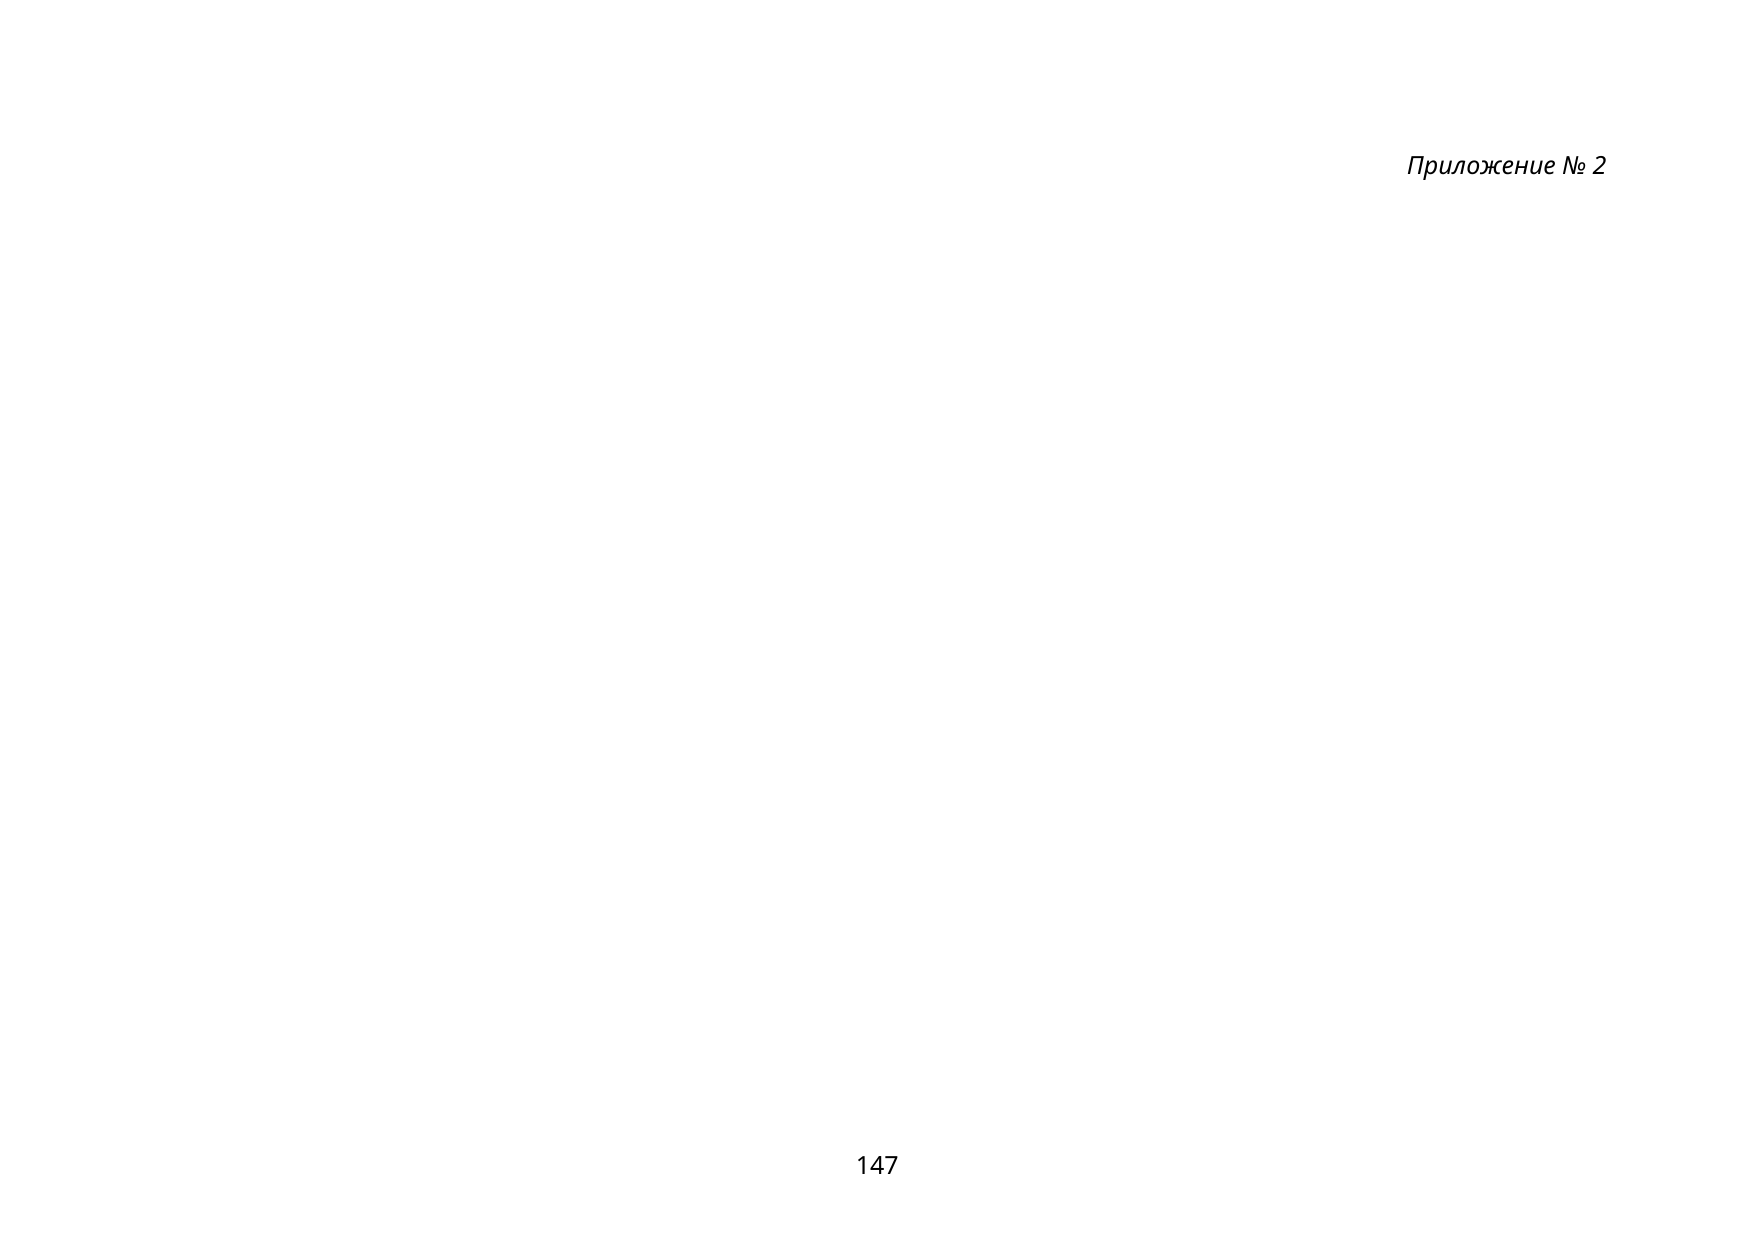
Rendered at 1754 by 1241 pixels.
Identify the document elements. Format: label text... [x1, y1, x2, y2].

text Приложение № 2 [148, 148, 1606, 182]
